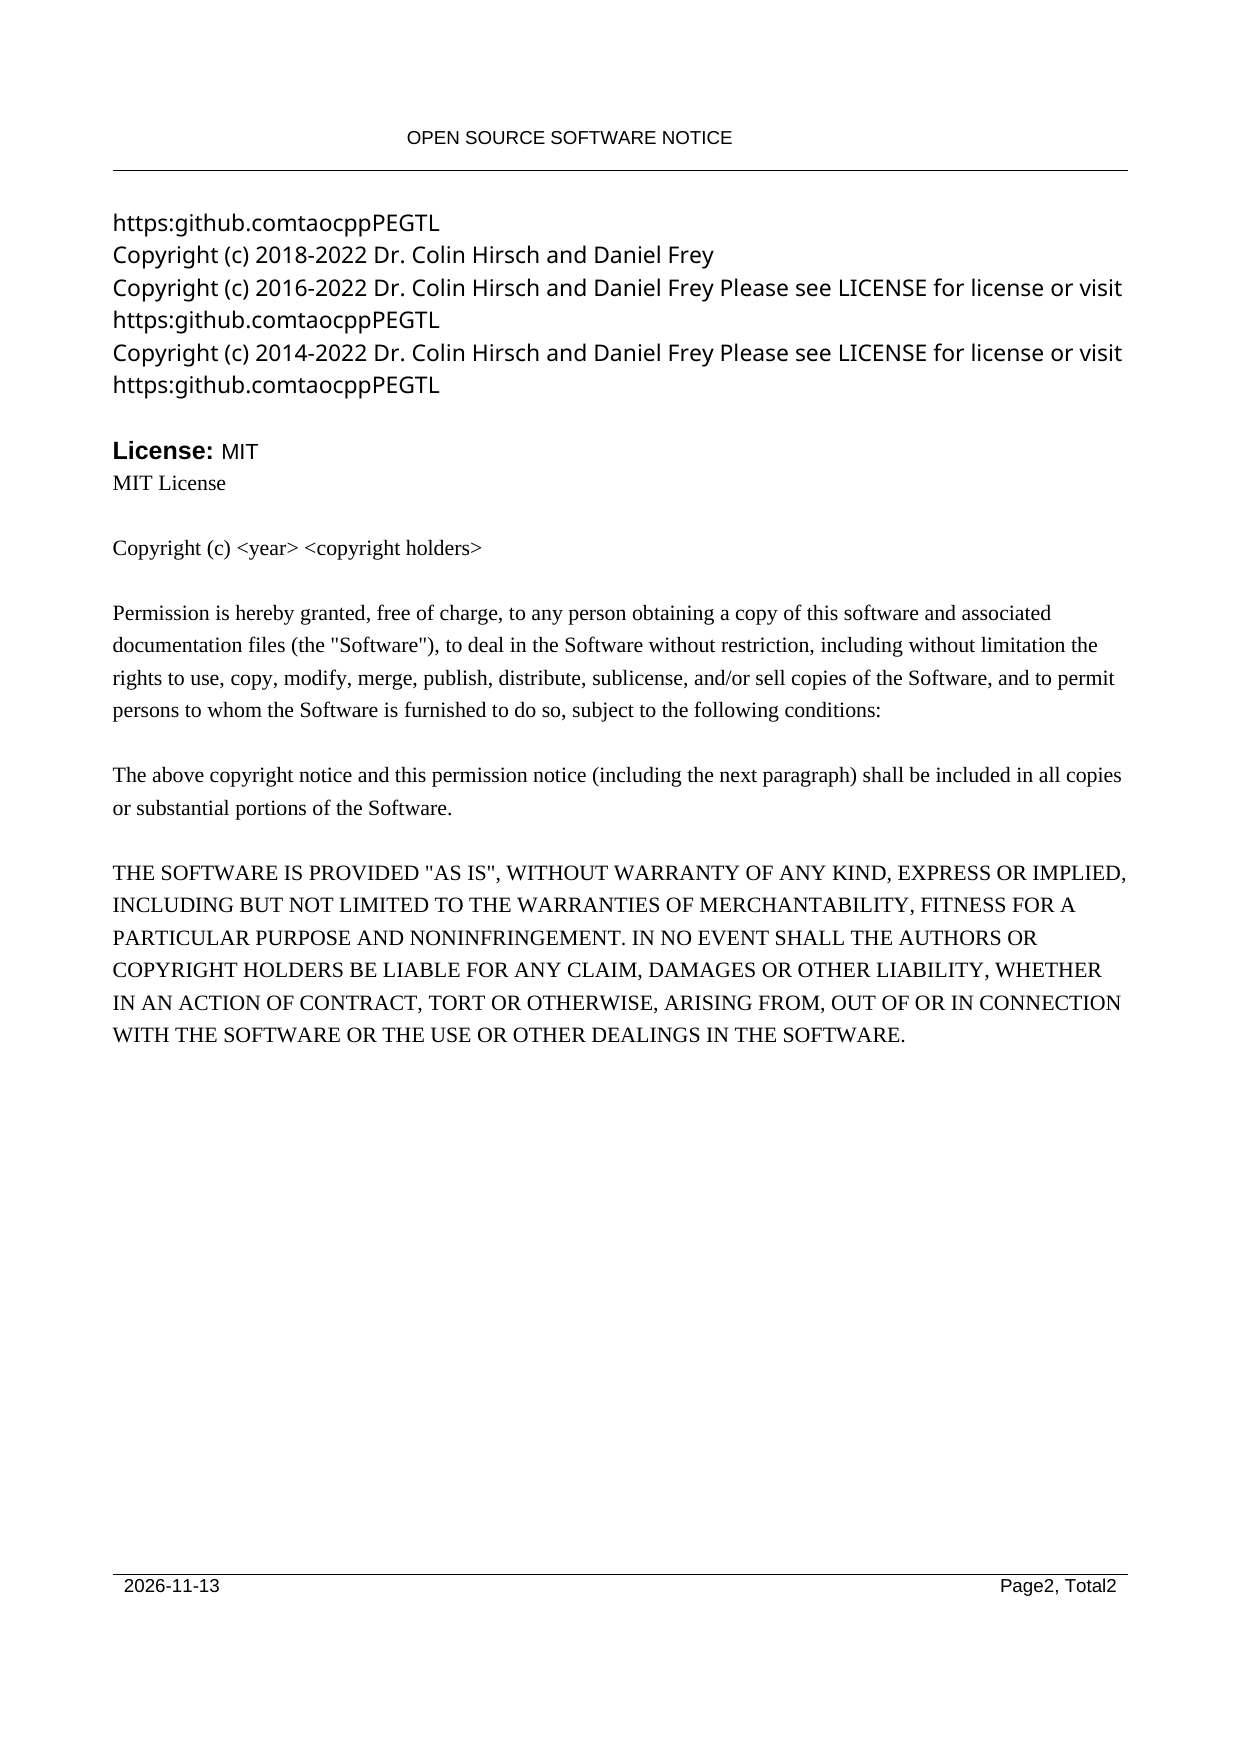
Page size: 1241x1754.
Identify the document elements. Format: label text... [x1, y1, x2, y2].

text License: MIT [112, 434, 1128, 466]
text MIT License Copyright (c) <year> <copyright holders> Permission is hereby granted, free of charge, to any person obtaining a copy of this software and associated documentation files (the "Software"), to deal in the Software without restriction, including without limitation the rights to use, copy, modify, merge, publish, distribute, sublicense, and/or sell copies of the Software, and to permit persons to whom the Software is furnished to do so, subject to the following conditions: The above copyright notice and this permission notice (including the next paragraph) shall be included in all copies or substantial portions of the Software. THE SOFTWARE IS PROVIDED "AS IS", WITHOUT WARRANTY OF ANY KIND, EXPRESS OR IMPLIED, INCLUDING BUT NOT LIMITED TO THE WARRANTIES OF MERCHANTABILITY, FITNESS FOR A PARTICULAR PURPOSE AND NONINFRINGEMENT. IN NO EVENT SHALL THE AUTHORS OR COPYRIGHT HOLDERS BE LIABLE FOR ANY CLAIM, DAMAGES OR OTHER LIABILITY, WHETHER IN AN ACTION OF CONTRACT, TORT OR OTHERWISE, ARISING FROM, OUT OF OR IN CONNECTION WITH THE SOFTWARE OR THE USE OR OTHER DEALINGS IN THE SOFTWARE. [112, 466, 1128, 1051]
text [112, 206, 1128, 434]
